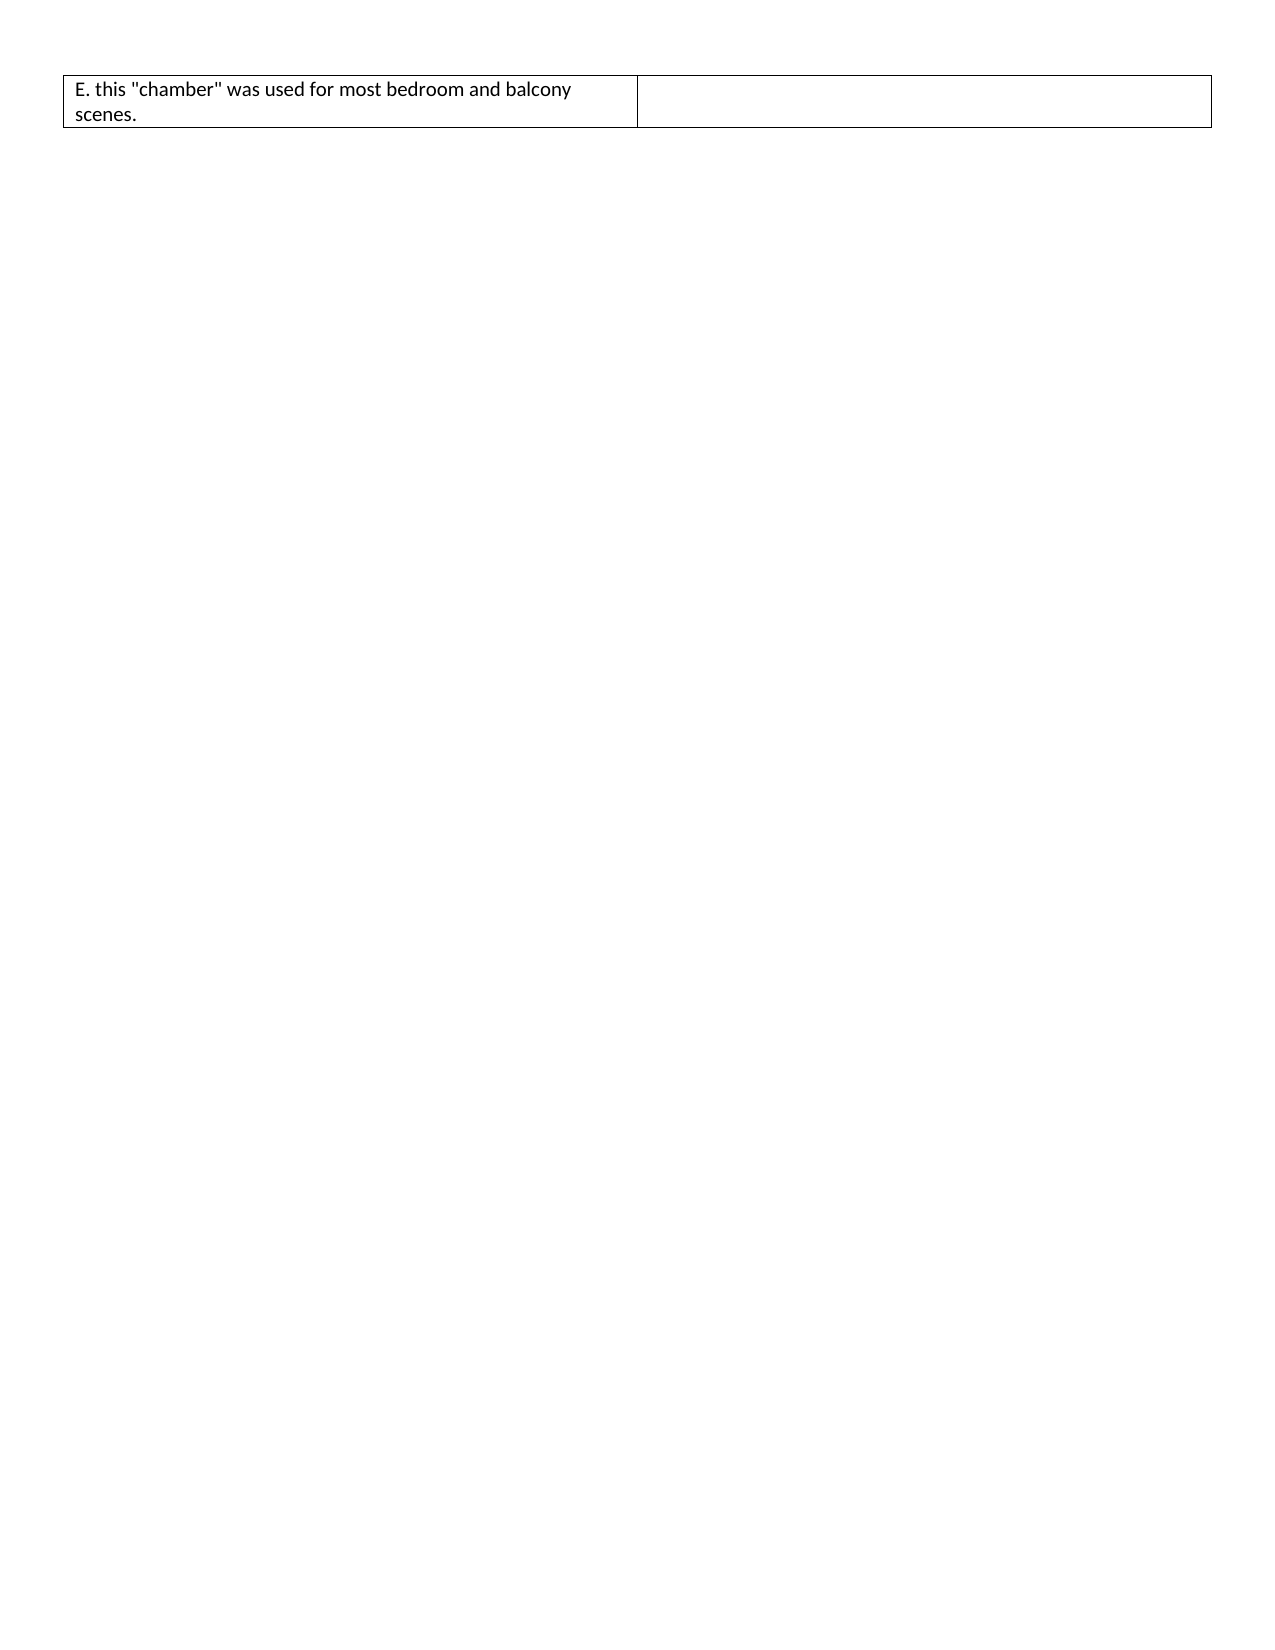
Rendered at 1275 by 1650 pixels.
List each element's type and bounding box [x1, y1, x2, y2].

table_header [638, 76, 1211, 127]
table_header [64, 76, 637, 127]
